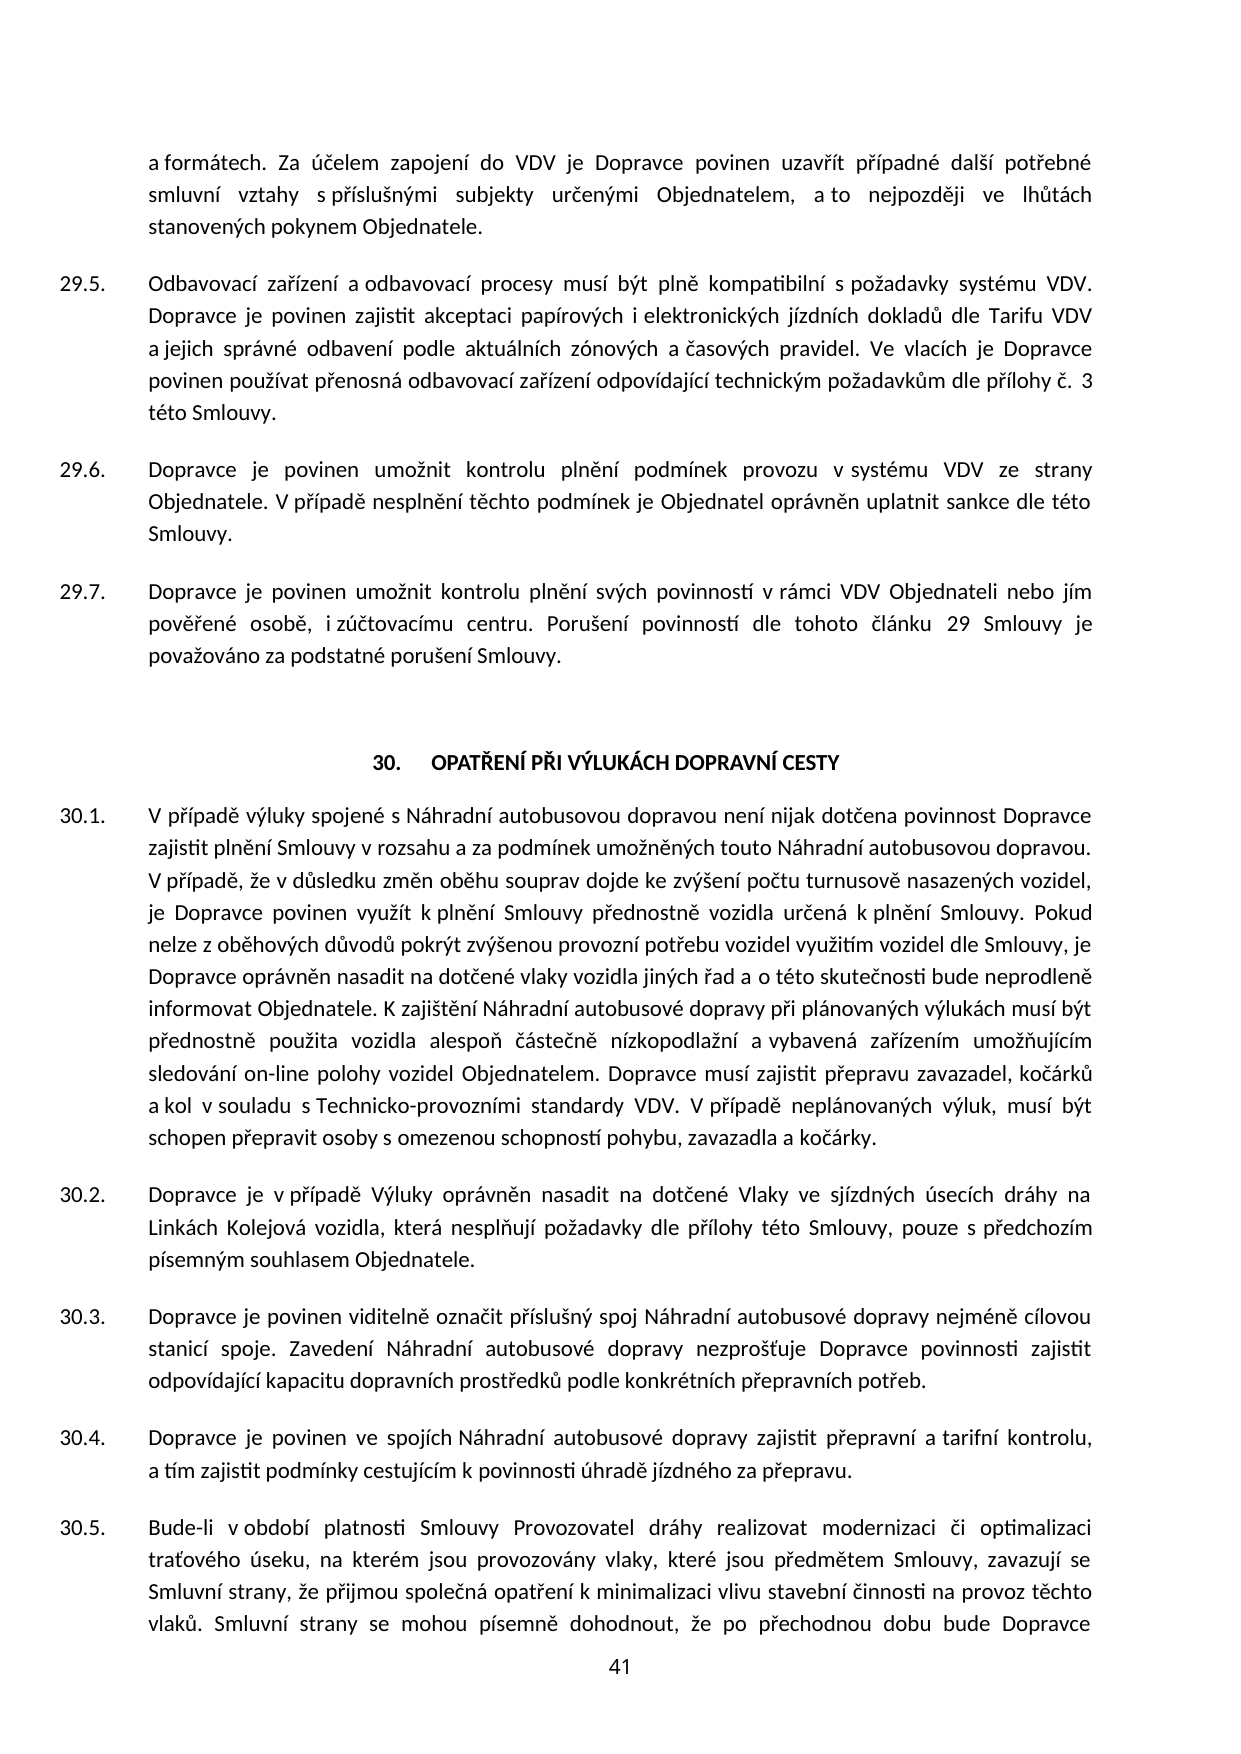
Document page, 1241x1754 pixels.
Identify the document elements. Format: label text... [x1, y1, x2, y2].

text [59, 148, 1093, 240]
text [59, 1513, 1093, 1637]
text Dopravce je povinen umožnit kontrolu plnění podmínek provozu v systému VDV ze strany Objednatele. V případě nesplnění těchto podmínek je Objednatel oprávněn uplatnit sankce dle této Smlouvy. [59, 455, 1093, 548]
text Dopravce je povinen umožnit kontrolu plnění svých povinností v rámci VDV Objednateli nebo jím pověřené osobě, i zúčtovacímu centru. Porušení povinností dle tohoto článku 29 Smlouvy je považováno za podstatné porušení Smlouvy. [59, 577, 1093, 669]
text Dopravce je povinen ve spojích Náhradní autobusové dopravy zajistit přepravní a tarifní kontrolu, a tím zajistit podmínky cestujícím k povinnosti úhradě jízdného za přepravu. [59, 1423, 1093, 1484]
text Odbavovací zařízení a odbavovací procesy musí být plně kompatibilní s požadavky systému VDV. Dopravce je povinen zajistit akceptaci papírových i elektronických jízdních dokladů dle Tarifu VDV a jejich správné odbavení podle aktuálních zónových a časových pravidel. Ve vlacích je Dopravce povinen používat přenosná odbavovací zařízení odpovídající technickým požadavkům dle přílohy č. 3 této Smlouvy. [59, 269, 1093, 426]
text OPATŘENÍ PŘI VÝLUKÁCH DOPRAVNÍ CESTY [148, 748, 1093, 776]
text Dopravce je povinen viditelně označit příslušný spoj Náhradní autobusové dopravy nejméně cílovou stanicí spoje. Zavedení Náhradní autobusové dopravy nezprošťuje Dopravce povinnosti zajistit odpovídající kapacitu dopravních prostředků podle konkrétních přepravních potřeb. [59, 1302, 1093, 1394]
text V případě výluky spojené s Náhradní autobusovou dopravou není nijak dotčena povinnost Dopravce zajistit plnění Smlouvy v rozsahu a za podmínek umožněných touto Náhradní autobusovou dopravou. V případě, že v důsledku změn oběhu souprav dojde ke zvýšení počtu turnusově nasazených vozidel, je Dopravce povinen využít k plnění Smlouvy přednostně vozidla určená k plnění Smlouvy. Pokud nelze z oběhových důvodů pokrýt zvýšenou provozní potřebu vozidel využitím vozidel dle Smlouvy, je Dopravce oprávněn nasadit na dotčené vlaky vozidla jiných řad a o této skutečnosti bude neprodleně informovat Objednatele. K zajištění Náhradní autobusové dopravy při plánovaných výlukách musí být přednostně použita vozidla alespoň částečně nízkopodlažní a vybavená zařízením umožňujícím sledování on-line polohy vozidel Objednatelem. Dopravce musí zajistit přepravu zavazadel, kočárků a kol v souladu s Technicko-provozními standardy VDV. V případě neplánovaných výluk, musí být schopen přepravit osoby s omezenou schopností pohybu, zavazadla a kočárky. [59, 801, 1093, 1151]
text Dopravce je v případě Výluky oprávněn nasadit na dotčené Vlaky ve sjízdných úsecích dráhy na Linkách Kolejová vozidla, která nesplňují požadavky dle přílohy této Smlouvy, pouze s předchozím písemným souhlasem Objednatele. [59, 1180, 1093, 1273]
